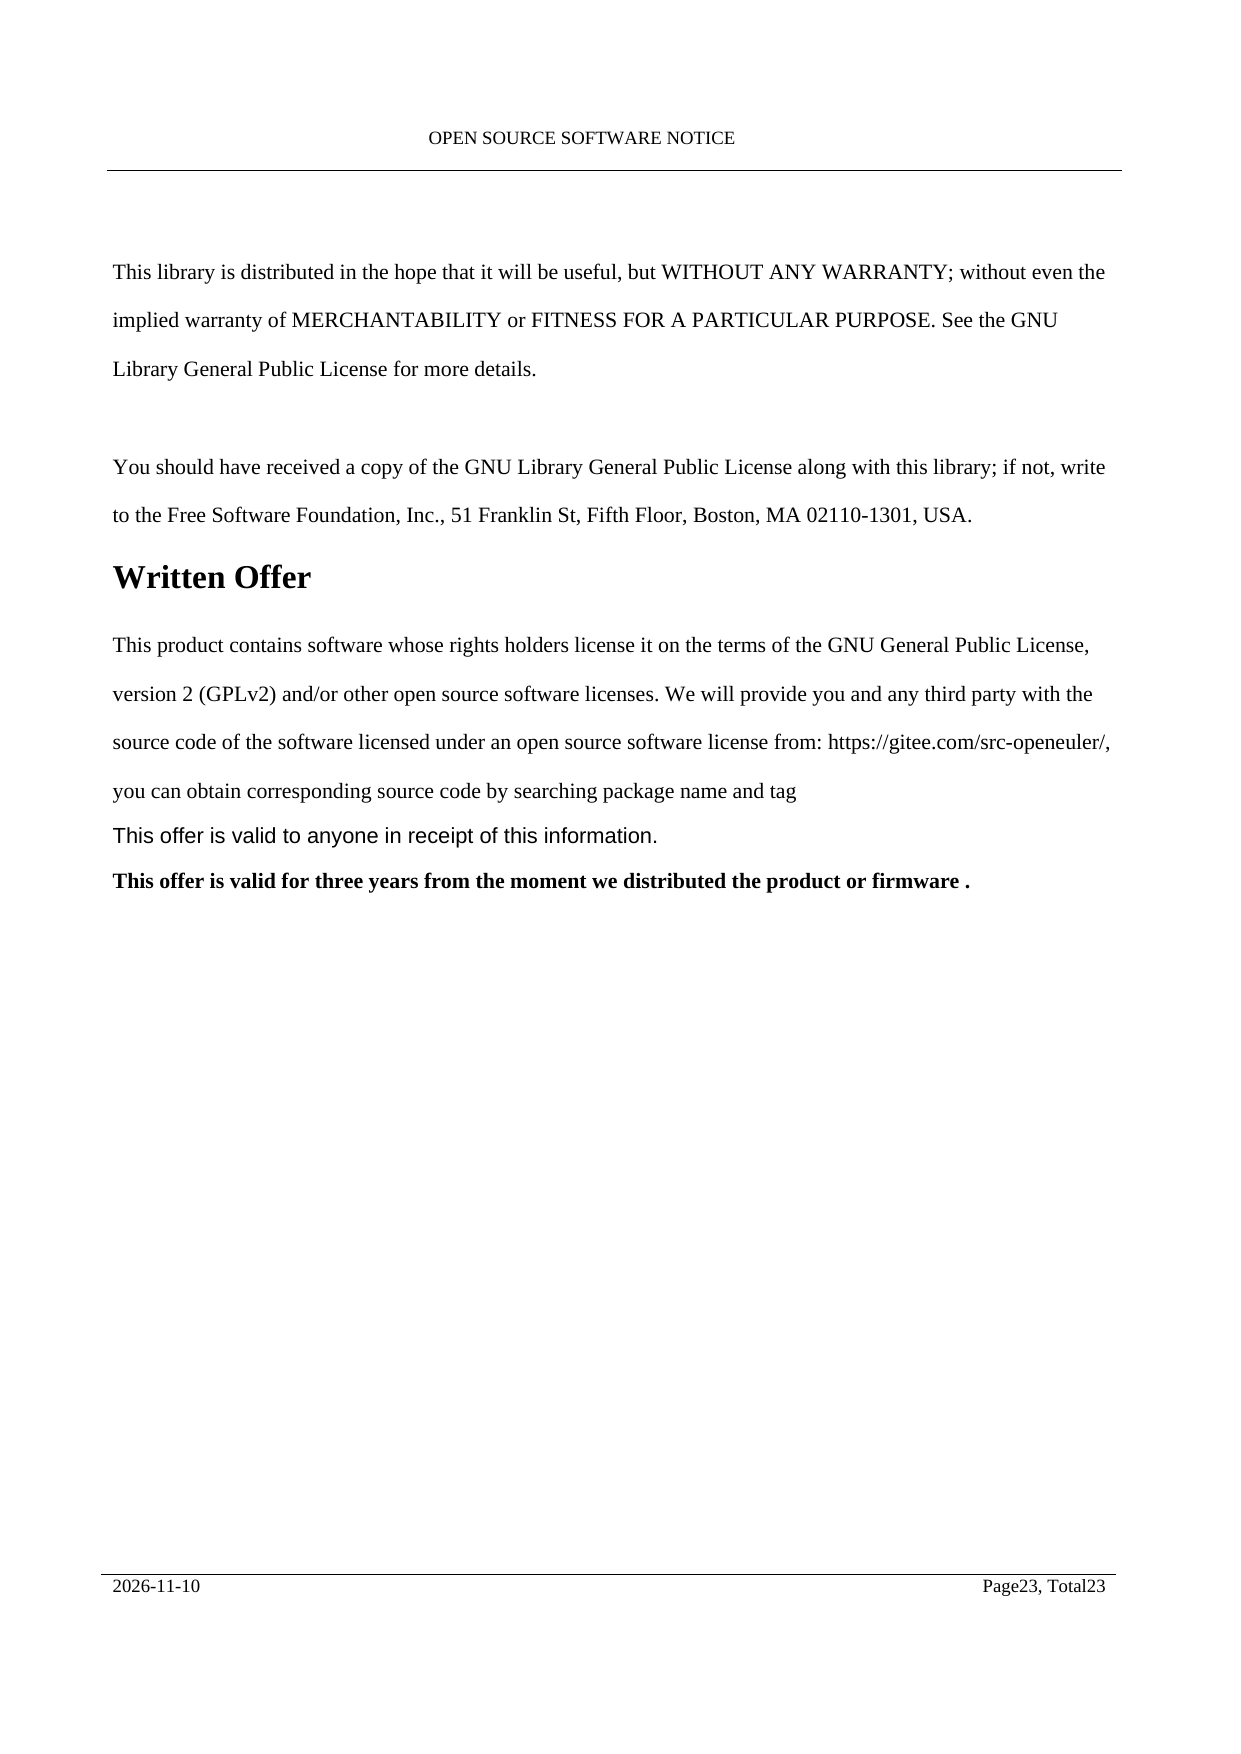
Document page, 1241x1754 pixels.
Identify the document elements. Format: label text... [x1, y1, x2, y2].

text This offer is valid to anyone in receipt of this information. [112, 819, 1128, 852]
text This offer is valid for three years from the moment we distributed the product or firmware . [112, 864, 1128, 897]
text This product contains software whose rights holders license it on the terms of the GNU General Public License, version 2 (GPLv2) and/or other open source software licenses. We will provide you and any third party with the source code of the software licensed under an open source software license from: https://gitee.com/src-openeuler/, you can obtain corresponding source code by searching package name and tag [112, 628, 1128, 807]
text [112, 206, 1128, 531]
text Written Offer [112, 544, 1128, 609]
